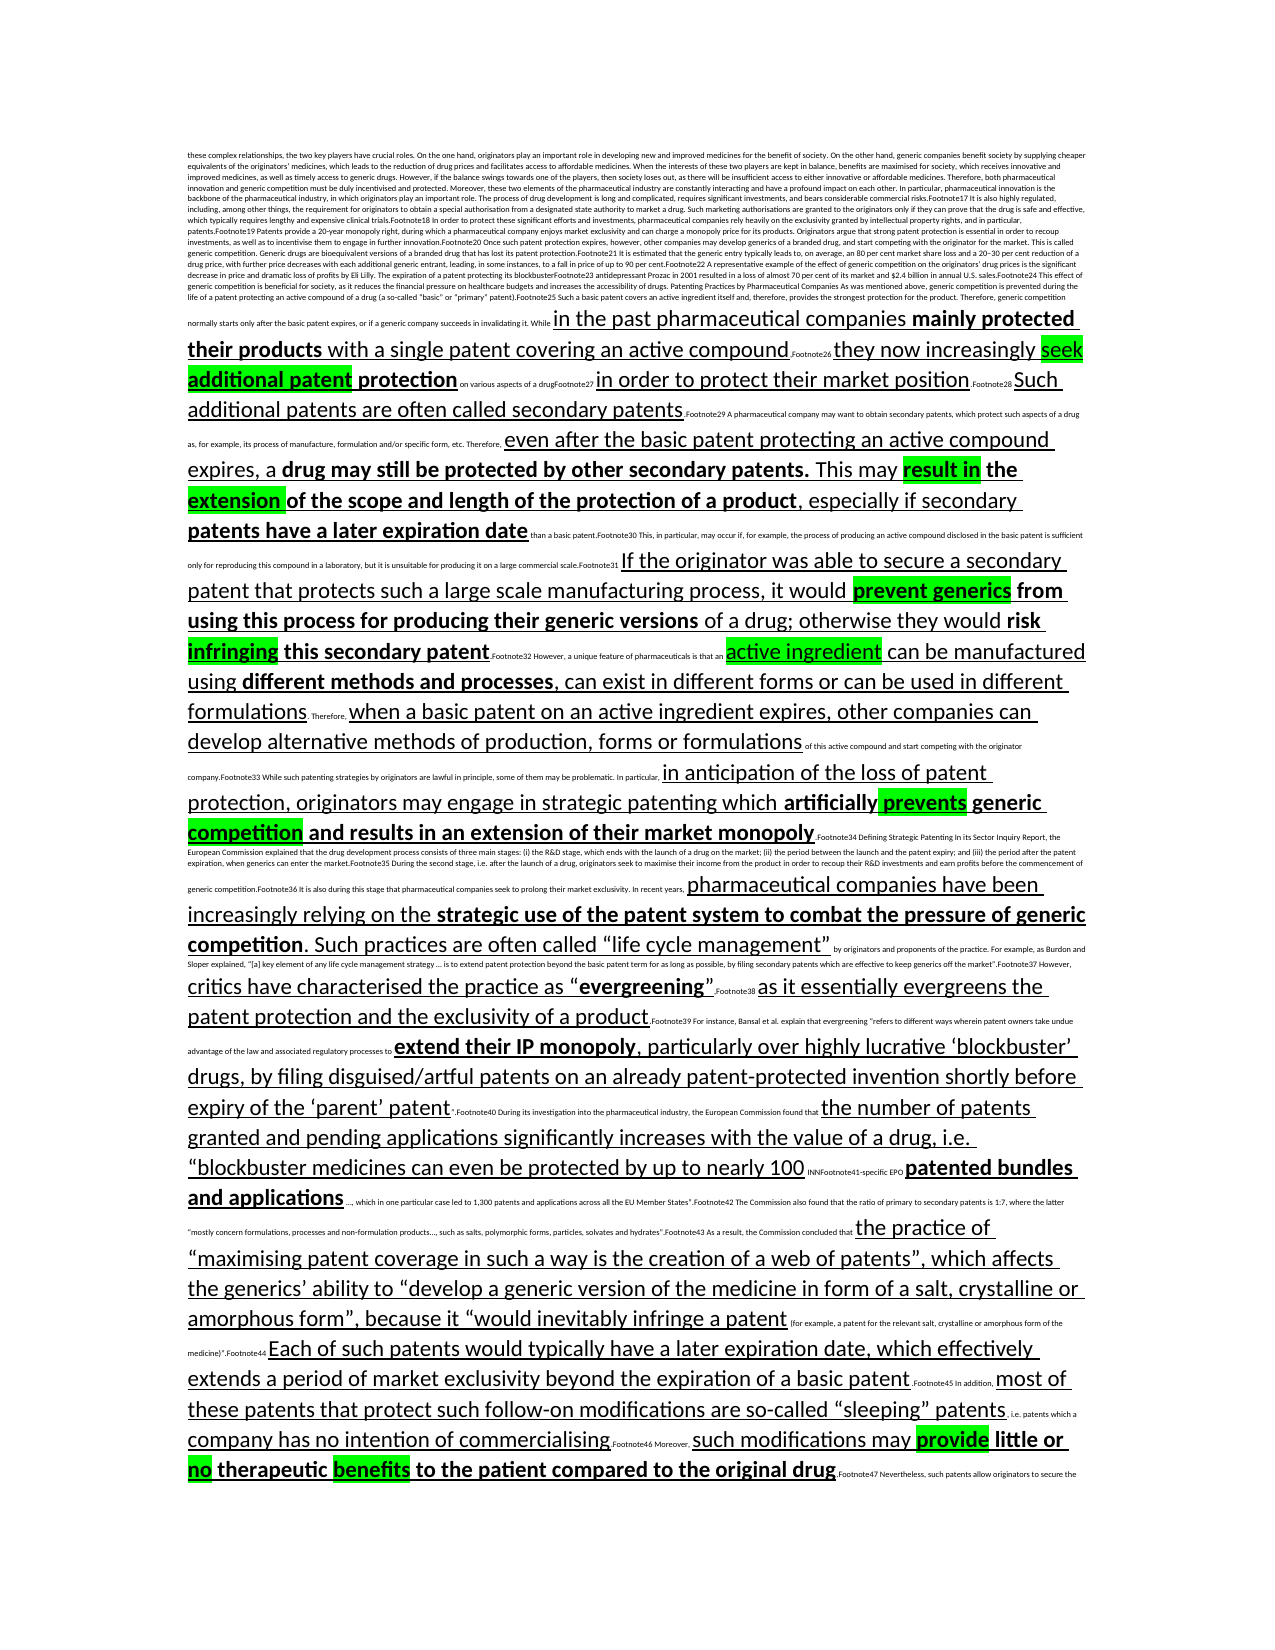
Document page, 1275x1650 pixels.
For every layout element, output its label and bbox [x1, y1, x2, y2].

text [187, 150, 1087, 1483]
